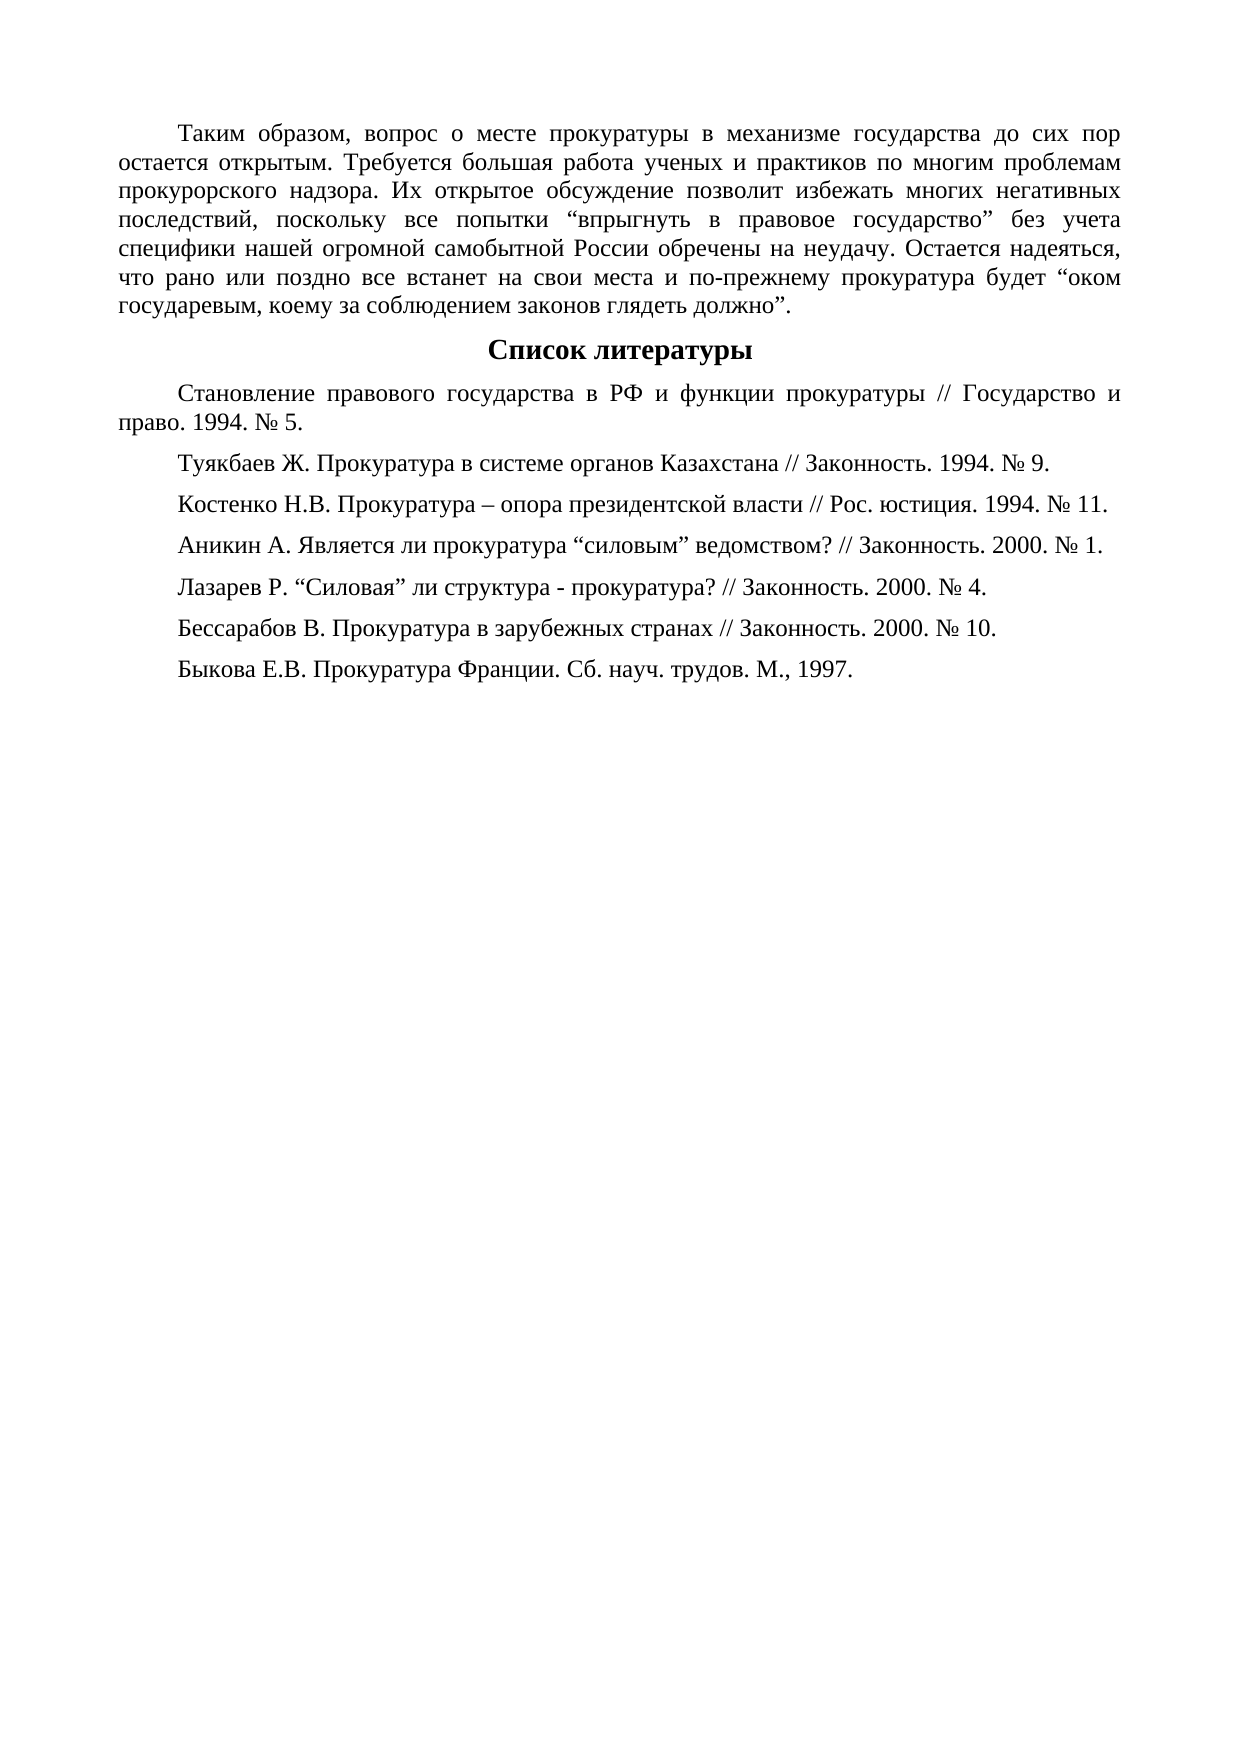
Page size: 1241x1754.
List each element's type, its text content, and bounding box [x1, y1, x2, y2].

text Аникин А. Является ли прокуратура “силовым” ведомством? // Законность. 2000. № 1. [118, 530, 1122, 559]
text Лазарев Р. “Силовая” ли структура - прокуратура? // Законность. 2000. № 4. [118, 572, 1122, 600]
text Туякбаев Ж. Прокуратура в системе органов Казахстана // Законность. 1994. № 9. [118, 448, 1122, 477]
text Список литературы [118, 332, 1122, 365]
text Становление правового государства в РФ и функции прокуратуры // Государство и право. 1994. № 5. [118, 378, 1122, 435]
text Быкова Е.В. Прокуратура Франции. Сб. науч. трудов. М., 1997. [118, 654, 1122, 683]
text Таким образом, вопрос о месте прокуратуры в механизме государства до сих пор остается открытым. Требуется большая работа ученых и практиков по многим проблемам прокурорского надзора. Их открытое обсуждение позволит избежать многих негативных последствий, поскольку все попытки “впрыгнуть в правовое государство” без учета специфики нашей огромной самобытной России обречены на неудачу. Остается надеяться, что рано или поздно все встанет на свои места и по-прежнему прокуратура будет “оком государевым, коему за соблюдением законов глядеть должно”. [118, 118, 1122, 319]
text Бессарабов В. Прокуратура в зарубежных странах // Законность. 2000. № 10. [118, 613, 1122, 642]
text Костенко Н.В. Прокуратура – опора президентской власти // Рос. юстиция. 1994. № 11. [118, 489, 1122, 518]
